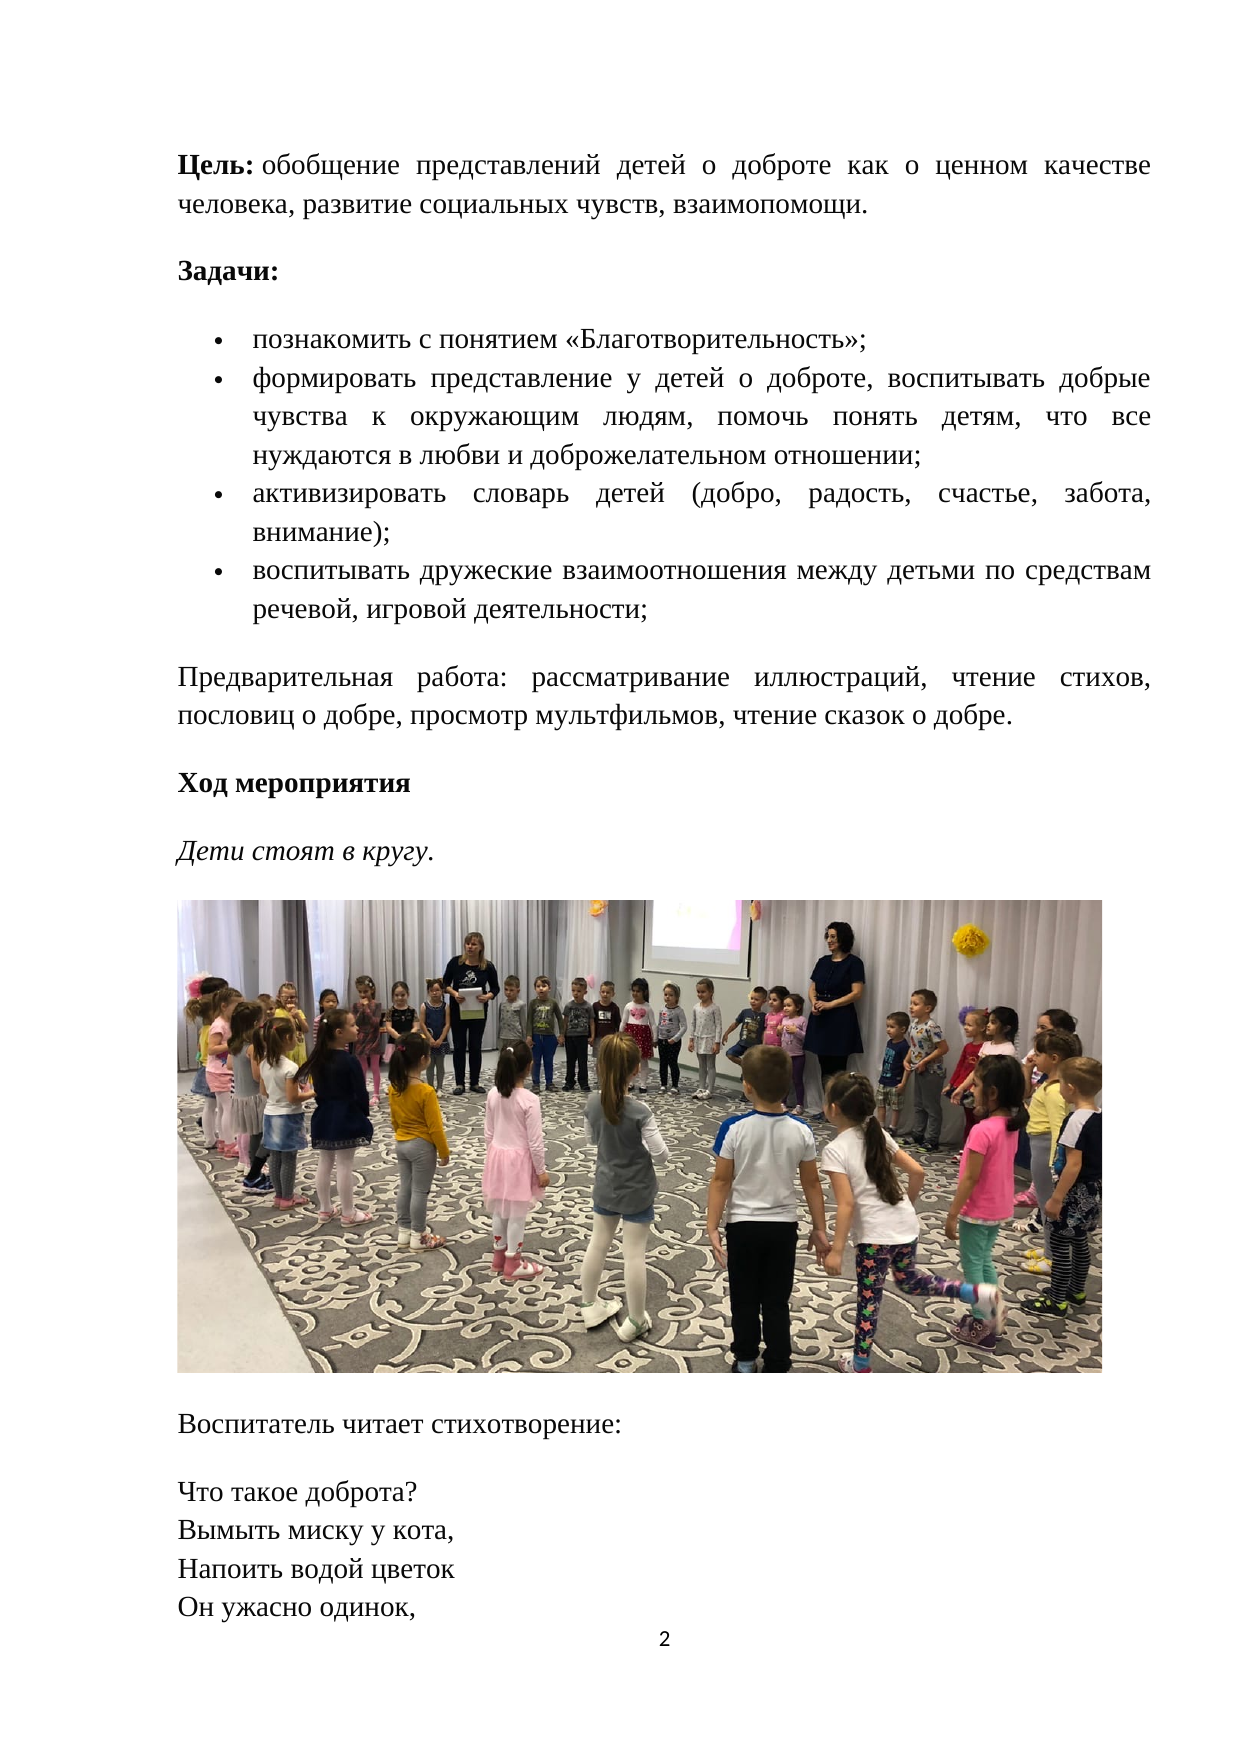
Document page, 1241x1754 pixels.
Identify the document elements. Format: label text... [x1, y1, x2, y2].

list активизировать словарь детей (добро, радость, счастье, забота, внимание); [215, 475, 1152, 547]
text Воспитатель читает стихотворение: [177, 1406, 1152, 1440]
text Предварительная работа: рассматривание иллюстраций, чтение стихов, пословиц о добре, просмотр мультфильмов, чтение сказок о добре. [177, 659, 1152, 731]
picture [177, 900, 1103, 1373]
text Дети стоят в кругу. [177, 833, 1152, 866]
list воспитывать дружеские взаимоотношения между детьми по средствам речевой, игровой деятельности; [215, 552, 1152, 624]
text Цель: обобщение представлений детей о доброте как о ценном качестве человека, развитие социальных чувств, взаимопомощи. [177, 147, 1152, 219]
list познакомить с понятием «Благотворительность»; [215, 321, 1152, 355]
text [177, 1474, 1152, 1623]
text Ход мероприятия [177, 765, 1152, 798]
text Задачи: [177, 253, 1152, 287]
list формировать представление у детей о доброте, воспитывать добрые чувства к окружающим людям, помочь понять детям, что все нуждаются в любви и доброжелательном отношении; [215, 360, 1152, 470]
